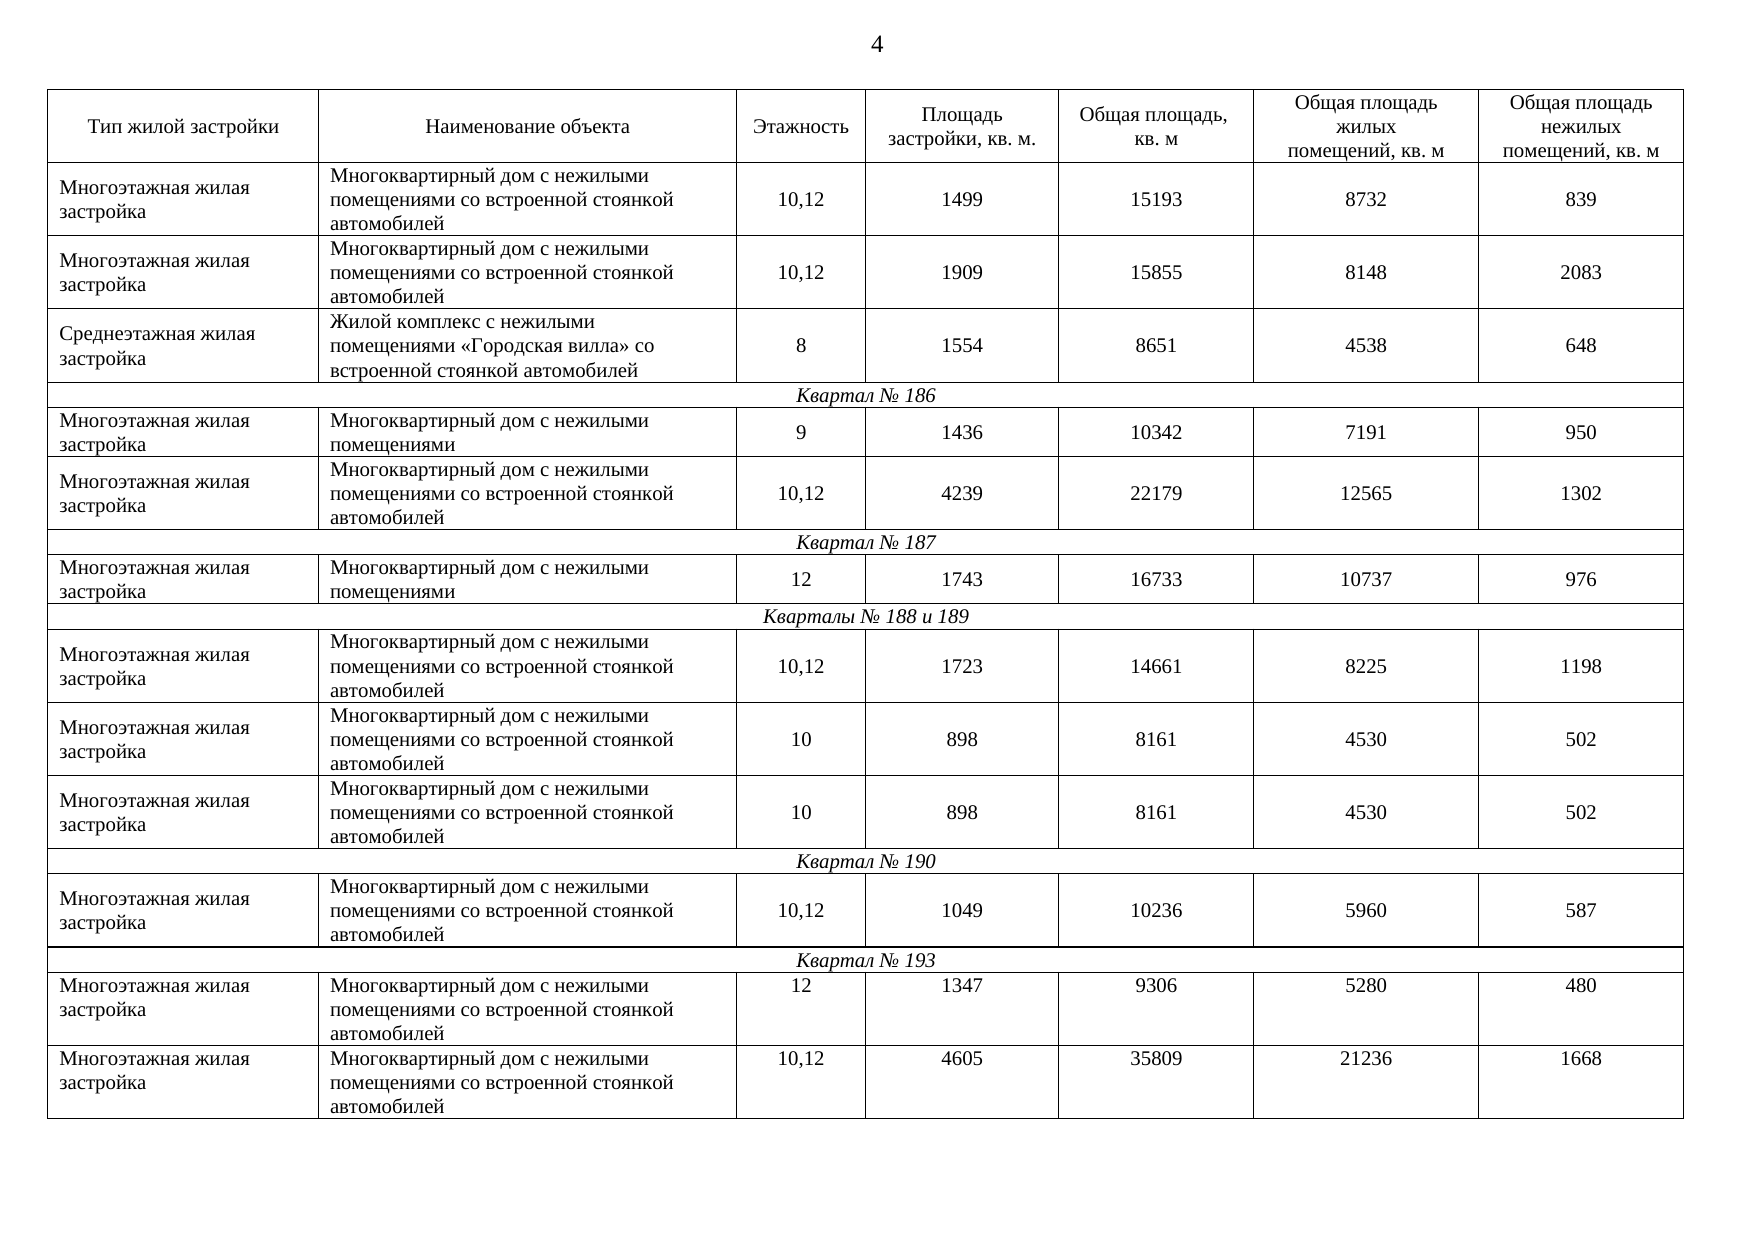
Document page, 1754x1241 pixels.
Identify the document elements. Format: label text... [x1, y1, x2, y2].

table_cell 8161 [1059, 703, 1253, 775]
table_cell 1347 [866, 973, 1058, 1045]
table_cell 8148 [1254, 236, 1478, 308]
table_cell 898 [866, 776, 1058, 848]
table_cell 1499 [866, 163, 1058, 235]
table_cell Многоэтажная жилая застройка [48, 1046, 318, 1118]
table_cell 976 [1479, 555, 1683, 603]
table_cell 9 [737, 408, 865, 456]
table_cell 22179 [1059, 457, 1253, 529]
table_cell 1743 [866, 555, 1058, 603]
table_cell 10,12 [737, 630, 865, 702]
table_cell 8732 [1254, 163, 1478, 235]
table_cell 10,12 [737, 1046, 865, 1118]
table_cell 1302 [1479, 457, 1683, 529]
table_cell Многоэтажная жилая застройка [48, 973, 318, 1045]
table_cell 15855 [1059, 236, 1253, 308]
table_cell 4530 [1254, 776, 1478, 848]
table_header Общая площадь жилых помещений, кв. м [1254, 90, 1478, 162]
table_cell Многоквартирный дом с нежилыми помещениями со встроенной стоянкой автомобилей [319, 874, 736, 946]
table_cell Многоквартирный дом с нежилыми помещениями [319, 408, 736, 456]
table_header Общая площадь нежилых помещений, кв. м [1479, 90, 1683, 162]
table_cell 21236 [1254, 1046, 1478, 1118]
table_cell Квартал № 187 [48, 530, 1683, 554]
table_cell Многоквартирный дом с нежилыми помещениями со встроенной стоянкой автомобилей [319, 457, 736, 529]
table_cell Кварталы № 188 и 189 [48, 604, 1683, 628]
table_cell 12 [737, 555, 865, 603]
table_cell 4530 [1254, 703, 1478, 775]
table_cell 5960 [1254, 874, 1478, 946]
table_header Тип жилой застройки [48, 90, 318, 162]
table_cell 502 [1479, 776, 1683, 848]
table_cell 1198 [1479, 630, 1683, 702]
table_cell Жилой комплекс с нежилыми помещениями «Городская вилла» со встроенной стоянкой автомобилей [319, 309, 736, 382]
table_cell Многоквартирный дом с нежилыми помещениями [319, 555, 736, 603]
table_cell Многоквартирный дом с нежилыми помещениями со встроенной стоянкой автомобилей [319, 1046, 736, 1118]
table_cell Многоквартирный дом с нежилыми помещениями со встроенной стоянкой автомобилей [319, 703, 736, 775]
table_header Общая площадь, кв. м [1059, 90, 1253, 162]
table_cell 950 [1479, 408, 1683, 456]
table_cell Многоэтажная жилая застройка [48, 408, 318, 456]
table_cell 10 [737, 703, 865, 775]
table_cell 8225 [1254, 630, 1478, 702]
table_cell Квартал № 186 [48, 383, 1683, 407]
table_cell 12 [737, 973, 865, 1045]
table_cell 502 [1479, 703, 1683, 775]
table_cell 10 [737, 776, 865, 848]
table_cell 7191 [1254, 408, 1478, 456]
table_cell Многоэтажная жилая застройка [48, 776, 318, 848]
table_cell 8 [737, 309, 865, 382]
table_cell 4239 [866, 457, 1058, 529]
table_header Площадь застройки, кв. м. [866, 90, 1058, 162]
table_cell 1909 [866, 236, 1058, 308]
table_cell Многоквартирный дом с нежилыми помещениями со встроенной стоянкой автомобилей [319, 630, 736, 702]
table_cell 35809 [1059, 1046, 1253, 1118]
table_cell 8161 [1059, 776, 1253, 848]
table_header Этажность [737, 90, 865, 162]
table_cell Многоквартирный дом с нежилыми помещениями со встроенной стоянкой автомобилей [319, 776, 736, 848]
table_cell 480 [1479, 973, 1683, 1045]
table_cell 4605 [866, 1046, 1058, 1118]
table_cell 587 [1479, 874, 1683, 946]
table_cell 10,12 [737, 236, 865, 308]
table_cell 10,12 [737, 163, 865, 235]
table_cell 12565 [1254, 457, 1478, 529]
table_cell Многоквартирный дом с нежилыми помещениями со встроенной стоянкой автомобилей [319, 973, 736, 1045]
table_cell 10342 [1059, 408, 1253, 456]
table_cell Многоэтажная жилая застройка [48, 630, 318, 702]
table_cell Многоэтажная жилая застройка [48, 163, 318, 235]
table_cell 5280 [1254, 973, 1478, 1045]
table_cell 1049 [866, 874, 1058, 946]
table_cell Среднеэтажная жилая застройка [48, 309, 318, 382]
table_cell 898 [866, 703, 1058, 775]
table_cell Многоквартирный дом с нежилыми помещениями со встроенной стоянкой автомобилей [319, 163, 736, 235]
table_cell Многоэтажная жилая застройка [48, 236, 318, 308]
table_cell 15193 [1059, 163, 1253, 235]
table_cell 14661 [1059, 630, 1253, 702]
table_cell 10737 [1254, 555, 1478, 603]
table_cell 648 [1479, 309, 1683, 382]
table_cell 1723 [866, 630, 1058, 702]
table_cell Квартал № 193 [48, 948, 1683, 972]
table_cell 16733 [1059, 555, 1253, 603]
table_cell 10,12 [737, 457, 865, 529]
table_header Наименование объекта [319, 90, 736, 162]
table_cell 1436 [866, 408, 1058, 456]
table_cell 4538 [1254, 309, 1478, 382]
table_cell 1554 [866, 309, 1058, 382]
table_cell 839 [1479, 163, 1683, 235]
table_cell 10236 [1059, 874, 1253, 946]
table_cell Многоэтажная жилая застройка [48, 457, 318, 529]
table_cell 1668 [1479, 1046, 1683, 1118]
table_cell Квартал № 190 [48, 849, 1683, 873]
table_cell 10,12 [737, 874, 865, 946]
table_cell Многоэтажная жилая застройка [48, 555, 318, 603]
table_cell Многоэтажная жилая застройка [48, 703, 318, 775]
table_cell Многоэтажная жилая застройка [48, 874, 318, 946]
table_cell 2083 [1479, 236, 1683, 308]
table_cell 9306 [1059, 973, 1253, 1045]
table_cell Многоквартирный дом с нежилыми помещениями со встроенной стоянкой автомобилей [319, 236, 736, 308]
table_cell 8651 [1059, 309, 1253, 382]
